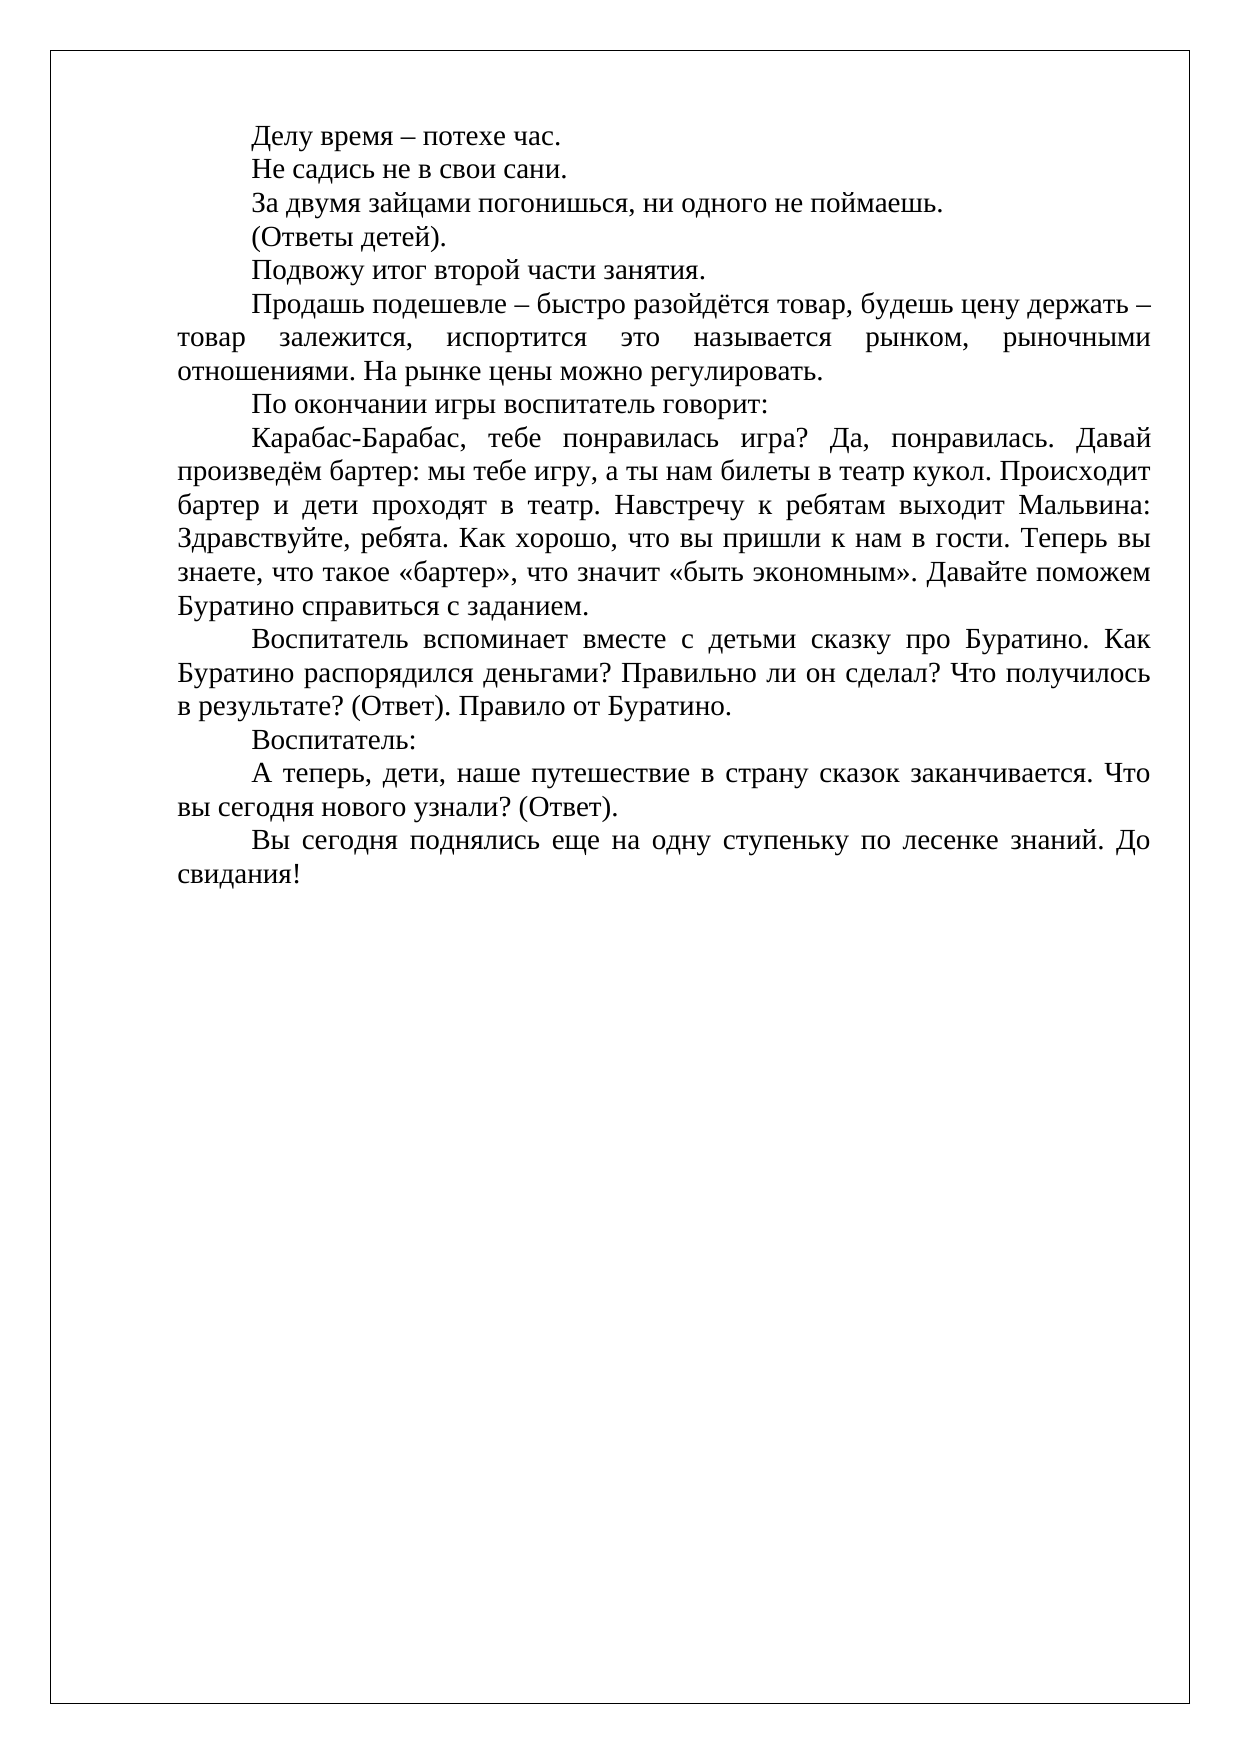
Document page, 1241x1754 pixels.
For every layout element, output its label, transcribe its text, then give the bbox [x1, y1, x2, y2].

text За двумя зайцами погонишься, ни одного не поймаешь. [177, 185, 1152, 219]
text А теперь, дети, наше путешествие в страну сказок заканчивается. Что вы сегодня нового узнали? (Ответ). [177, 755, 1152, 822]
text Не садись не в свои сани. [177, 152, 1152, 185]
text Карабас-Барабас, тебе понравилась игра? Да, понравилась. Давай произведём бартер: мы тебе игру, а ты нам билеты в театр кукол. Происходит бартер и дети проходят в театр. Навстречу к ребятам выходит Мальвина: Здравствуйте, ребята. Как хорошо, что вы пришли к нам в гости. Теперь вы знаете, что такое «бартер», что значит «быть экономным». Давайте поможем Буратино справиться с заданием. [177, 420, 1152, 621]
text Продашь подешевле – быстро разойдётся товар, будешь цену держать – товар залежится, испортится это называется рынком, рыночными отношениями. На рынке цены можно регулировать. [177, 286, 1152, 386]
text (Ответы детей). [177, 219, 1152, 252]
text По окончании игры воспитатель говорит: [177, 386, 1152, 420]
text Воспитатель: [177, 722, 1152, 755]
text Подвожу итог второй части занятия. [177, 252, 1152, 286]
text Делу время – потехе час. [177, 118, 1152, 152]
text Вы сегодня поднялись еще на одну ступеньку по лесенке знаний. До свидания! [177, 822, 1152, 889]
text Воспитатель вспоминает вместе с детьми сказку про Буратино. Как Буратино распорядился деньгами? Правильно ли он сделал? Что получилось в результате? (Ответ). Правило от Буратино. [177, 621, 1152, 722]
